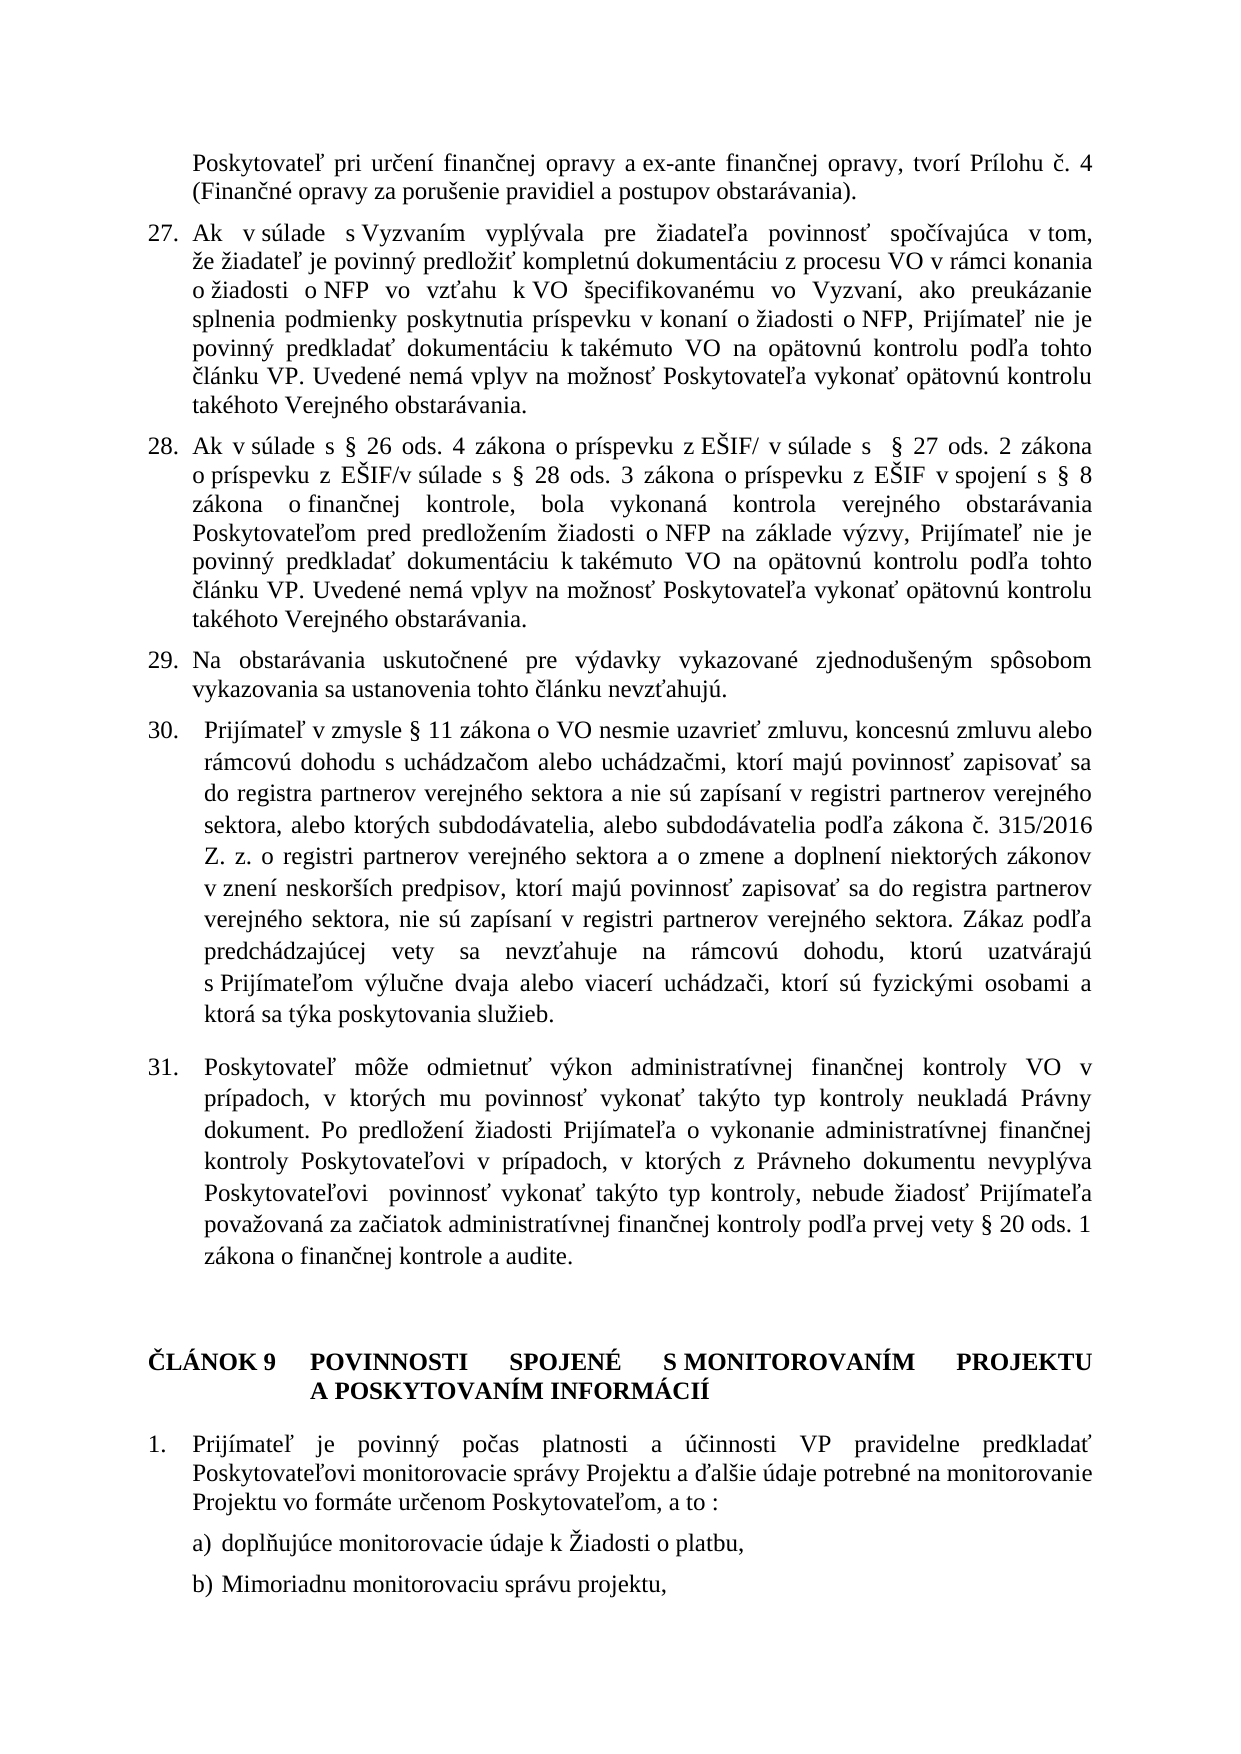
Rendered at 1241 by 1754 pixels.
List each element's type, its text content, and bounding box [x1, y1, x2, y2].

list doplňujúce monitorovacie údaje k Žiadosti o platbu, [192, 1528, 1093, 1557]
list Ak v súlade s Vyzvaním vyplývala pre žiadateľa povinnosť spočívajúca v tom, že žiadateľ je povinný predložiť kompletnú dokumentáciu z procesu VO v rámci konania o žiadosti o NFP vo vzťahu k VO špecifikovanému vo Vyzvaní, ako preukázanie splnenia podmienky poskytnutia príspevku v konaní o žiadosti o NFP, Prijímateľ nie je povinný predkladať dokumentáciu k takémuto VO na opätovnú kontrolu podľa tohto článku VP. Uvedené nemá vplyv na možnosť Poskytovateľa vykonať opätovnú kontrolu takéhoto Verejného obstarávania. [148, 218, 1093, 419]
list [148, 148, 1093, 205]
list Prijímateľ je povinný počas platnosti a účinnosti VP pravidelne predkladať Poskytovateľovi monitorovacie správy Projektu a ďalšie údaje potrebné na monitorovanie Projektu vo formáte určenom Poskytovateľom, a to : [148, 1429, 1093, 1516]
list Ak v súlade s § 26 ods. 4 zákona o príspevku z EŠIF/ v súlade s § 27 ods. 2 zákona o príspevku z EŠIF/v súlade s § 28 ods. 3 zákona o príspevku z EŠIF v spojení s § 8 zákona o finančnej kontrole, bola vykonaná kontrola verejného obstarávania Poskytovateľom pred predložením žiadosti o NFP na základe výzvy, Prijímateľ nie je povinný predkladať dokumentáciu k takémuto VO na opätovnú kontrolu podľa tohto článku VP. Uvedené nemá vplyv na možnosť Poskytovateľa vykonať opätovnú kontrolu takéhoto Verejného obstarávania. [148, 431, 1093, 633]
list Poskytovateľ môže odmietnuť výkon administratívnej finančnej kontroly VO v prípadoch, v ktorých mu povinnosť vykonať takýto typ kontroly neukladá Právny dokument. Po predložení žiadosti Prijímateľa o vykonanie administratívnej finančnej kontroly Poskytovateľovi v prípadoch, v ktorých z Právneho dokumentu nevyplýva Poskytovateľovi povinnosť vykonať takýto typ kontroly, nebude žiadosť Prijímateľa považovaná za začiatok administratívnej finančnej kontroly podľa prvej vety § 20 ods. 1 zákona o finančnej kontrole a audite. [148, 1052, 1093, 1270]
list Na obstarávania uskutočnené pre výdavky vykazované zjednodušeným spôsobom vykazovania sa ustanovenia tohto článku nevzťahujú. [148, 645, 1093, 703]
list Mimoriadnu monitorovaciu správu projektu, [192, 1569, 1093, 1598]
subtitle ČLÁNOK 9 POVINNOSTI SPOJENÉ S MONITOROVANÍM PROJEKTU A POSKYTOVANÍM INFORMÁCIÍ [148, 1347, 1093, 1404]
list Prijímateľ v zmysle § 11 zákona o VO nesmie uzavrieť zmluvu, koncesnú zmluvu alebo rámcovú dohodu s uchádzačom alebo uchádzačmi, ktorí majú povinnosť zapisovať sa do registra partnerov verejného sektora a nie sú zapísaní v registri partnerov verejného sektora, alebo ktorých subdodávatelia, alebo subdodávatelia podľa zákona č. 315/2016 Z. z. o registri partnerov verejného sektora a o zmene a doplnení niektorých zákonov v znení neskorších predpisov, ktorí majú povinnosť zapisovať sa do registra partnerov verejného sektora, nie sú zapísaní v registri partnerov verejného sektora. Zákaz podľa predchádzajúcej vety sa nevzťahuje na rámcovú dohodu, ktorú uzatvárajú s Prijímateľom výlučne dvaja alebo viacerí uchádzači, ktorí sú fyzickými osobami a ktorá sa týka poskytovania služieb. [148, 715, 1093, 1028]
